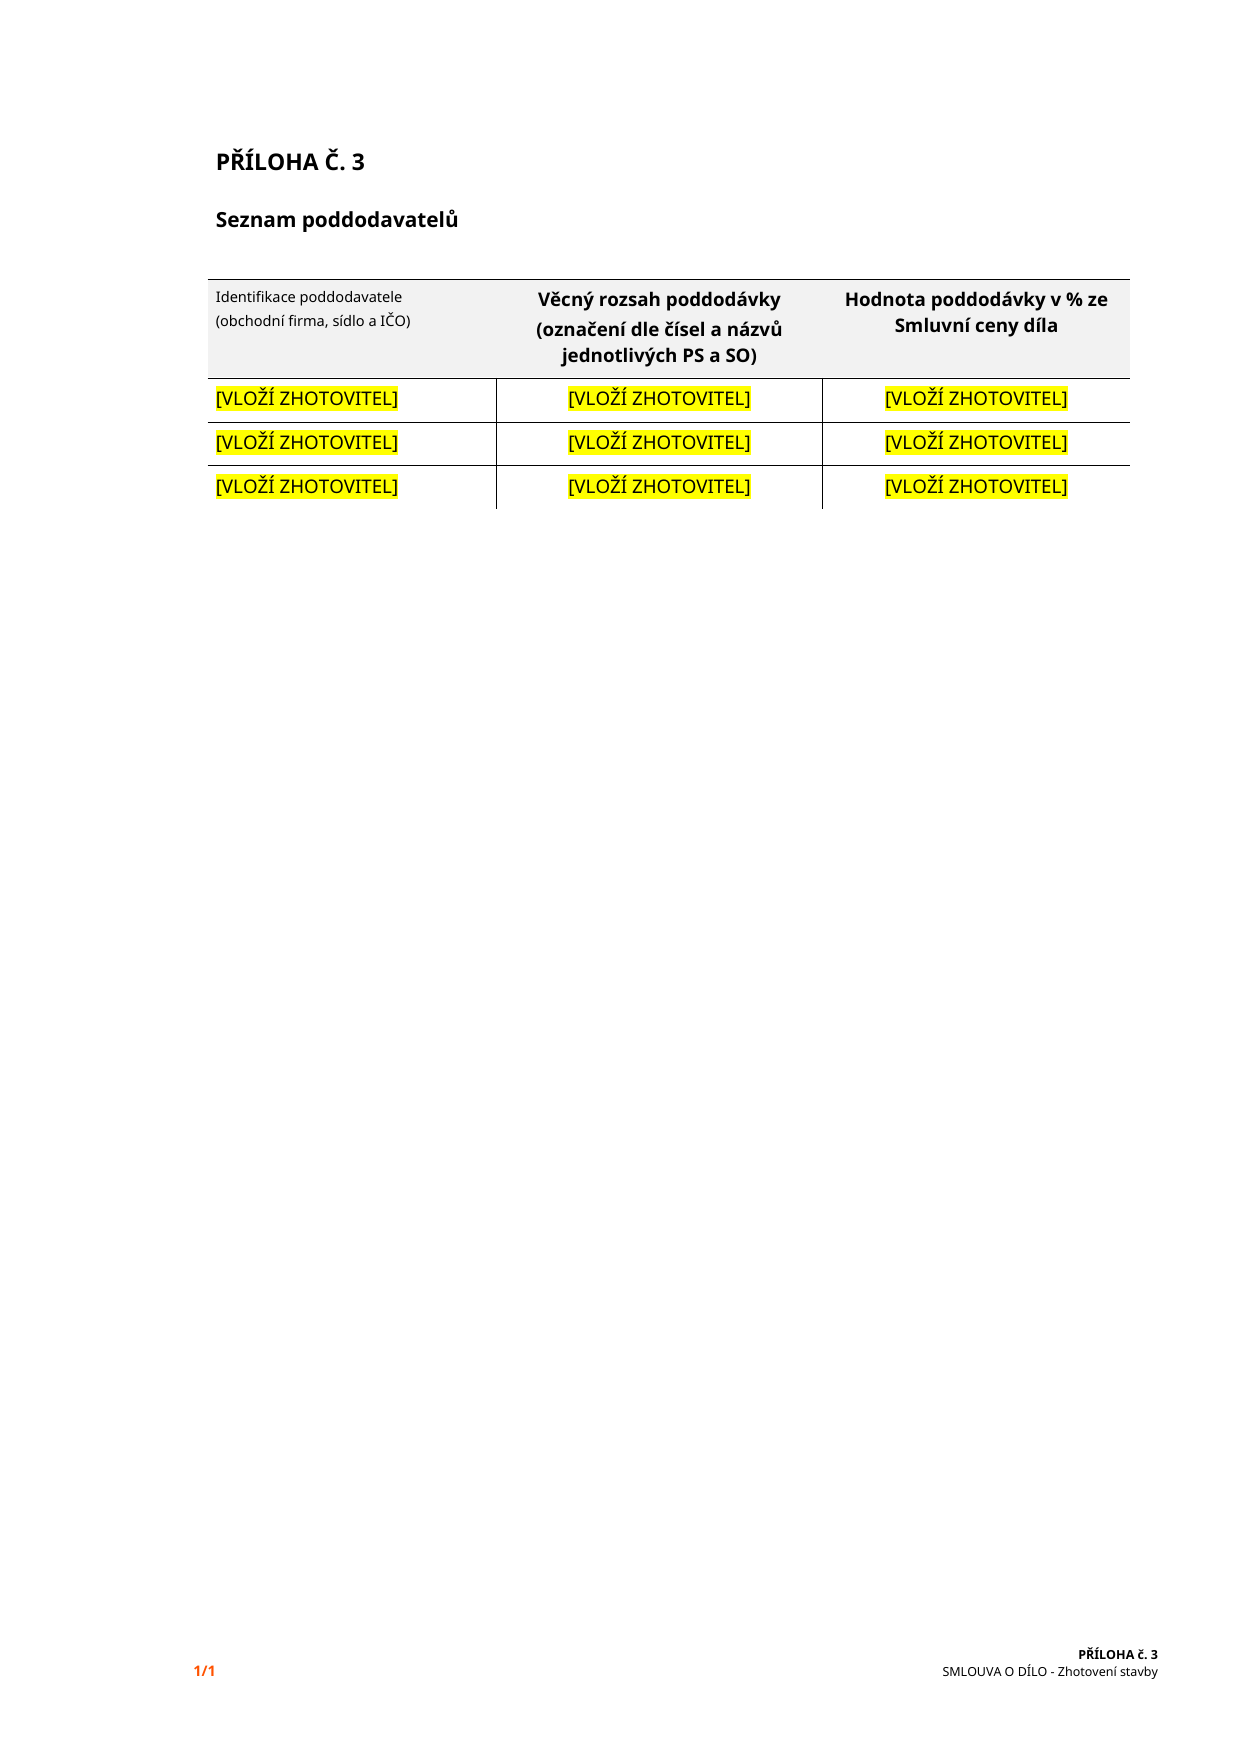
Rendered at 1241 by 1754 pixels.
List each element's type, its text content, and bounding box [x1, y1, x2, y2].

table_cell [VLOŽÍ ZHOTOVITEL] [497, 423, 822, 465]
table_cell [VLOŽÍ ZHOTOVITEL] [823, 466, 1130, 509]
table_cell [VLOŽÍ ZHOTOVITEL] [208, 379, 496, 421]
text Příloha č. 3 [216, 146, 1122, 177]
table_cell [VLOŽÍ ZHOTOVITEL] [823, 379, 1130, 421]
table_cell [VLOŽÍ ZHOTOVITEL] [823, 423, 1130, 465]
table_header Hodnota poddodávky v % ze Smluvní ceny díla [822, 280, 1130, 377]
table_cell [VLOŽÍ ZHOTOVITEL] [497, 379, 822, 421]
table_cell [VLOŽÍ ZHOTOVITEL] [497, 466, 822, 509]
table_cell [VLOŽÍ ZHOTOVITEL] [208, 423, 496, 465]
table_header Identifikace poddodavatele (obchodní firma, sídlo a IČO) [208, 280, 496, 377]
table_cell [VLOŽÍ ZHOTOVITEL] [208, 466, 496, 509]
text Seznam poddodavatelů [216, 205, 1122, 233]
table_header Věcný rozsah poddodávky (označení dle čísel a názvů jednotlivých PS a SO) [496, 280, 822, 377]
